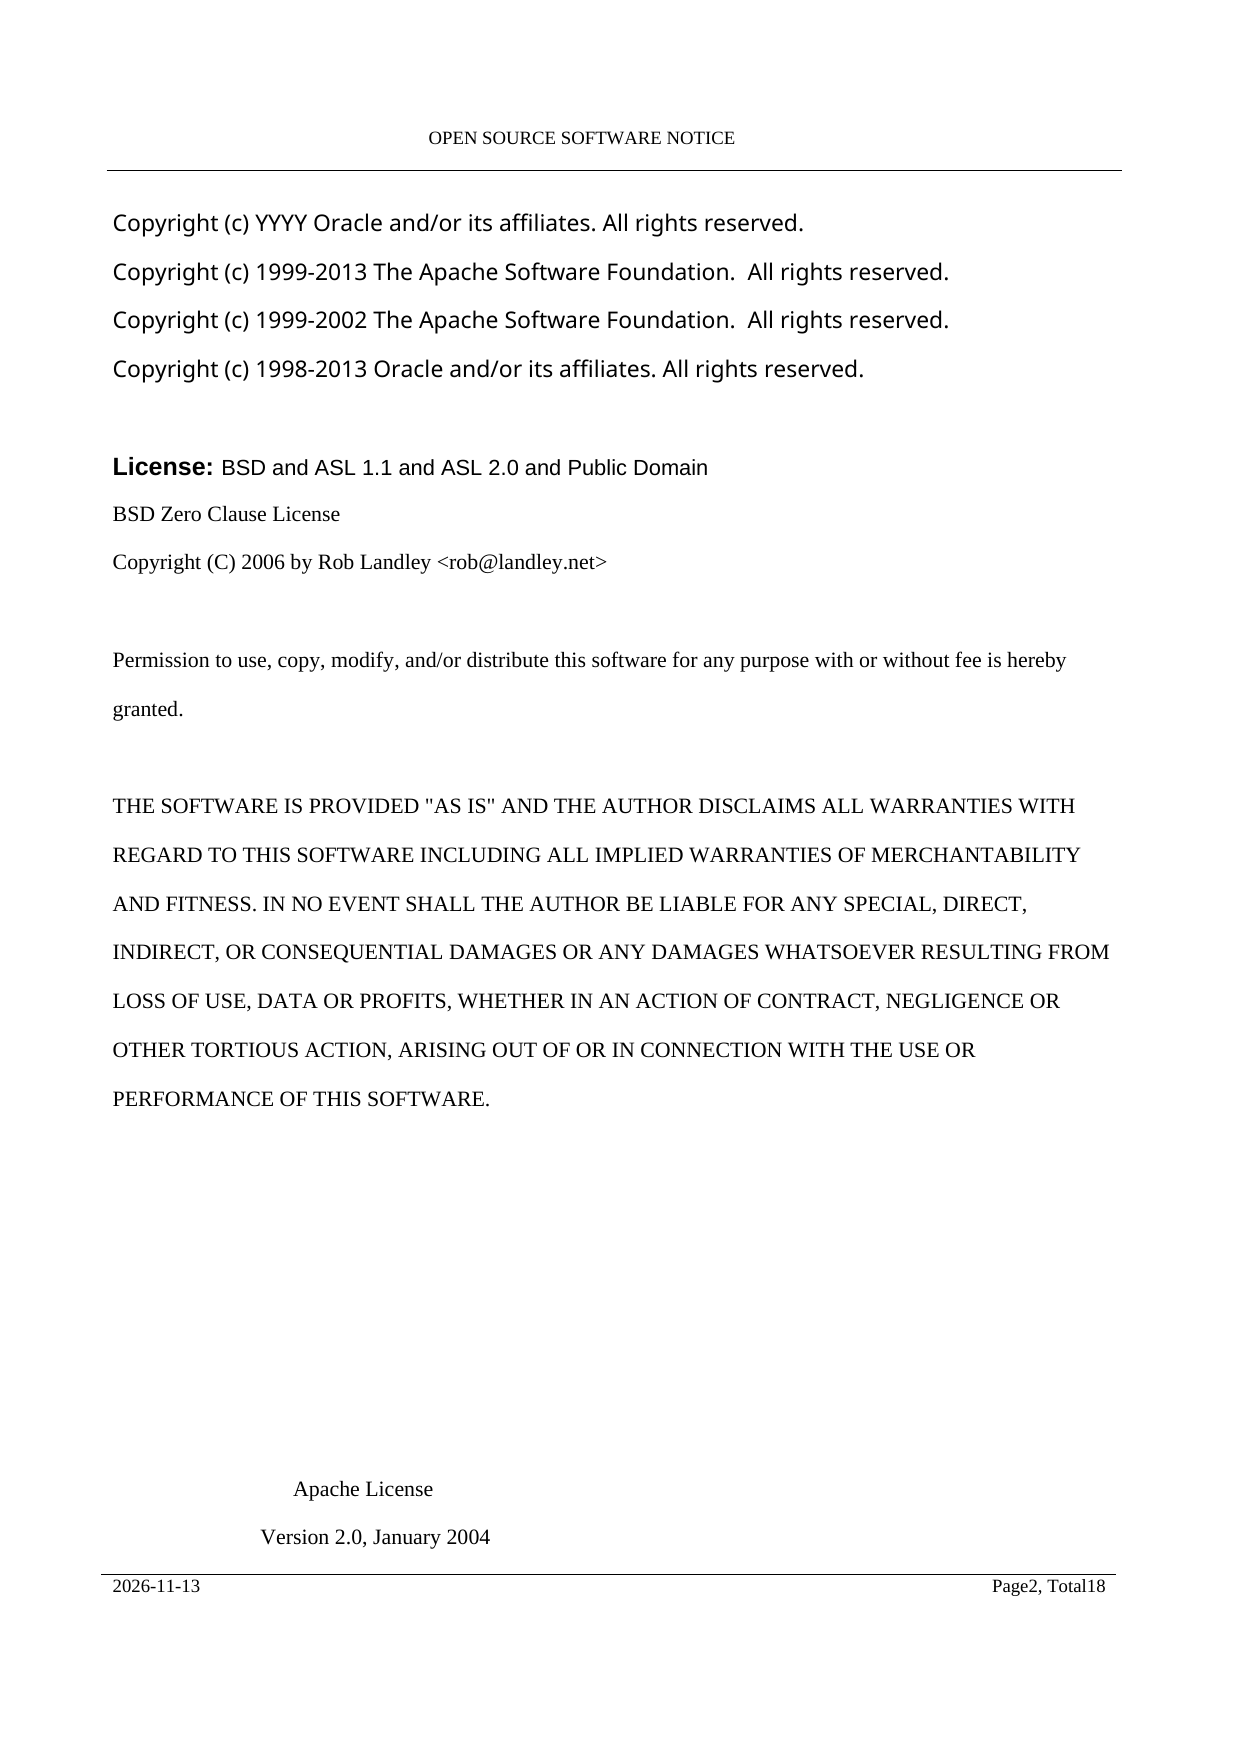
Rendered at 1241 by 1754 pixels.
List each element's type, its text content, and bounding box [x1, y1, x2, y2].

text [112, 497, 1128, 1553]
text License: BSD and ASL 1.1 and ASL 2.0 and Public Domain [112, 450, 1128, 483]
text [112, 206, 1128, 434]
